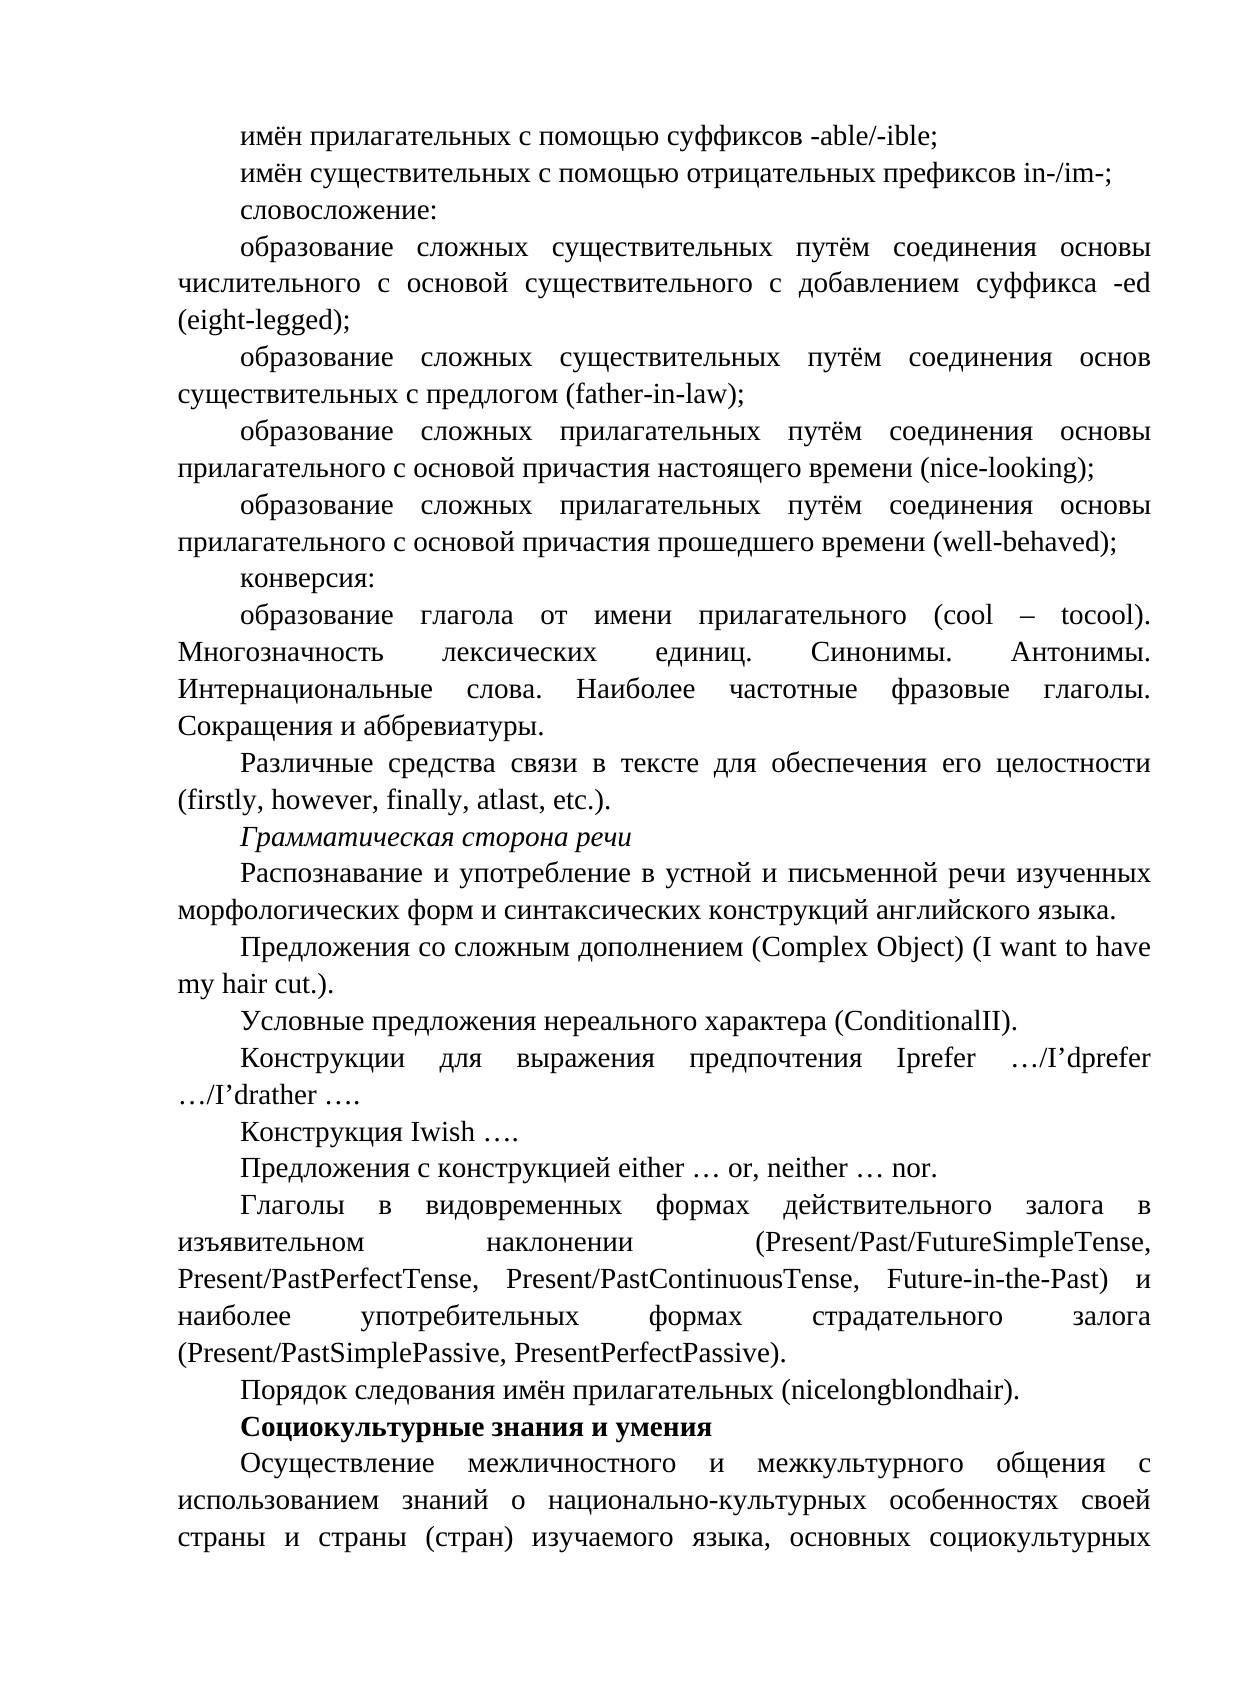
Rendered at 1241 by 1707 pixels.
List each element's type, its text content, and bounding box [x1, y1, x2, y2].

text Предложения с конструкцией either … or, neither … nor. [177, 1151, 1152, 1184]
text словосложение: [177, 192, 1152, 225]
text Предложения со сложным дополнением (Complex Object) (I want to have my hair cut.). [177, 929, 1152, 1000]
text имён прилагательных с помощью суффиксов -able/-ible; [177, 118, 1152, 152]
text Различные средства связи в тексте для обеспечения его целостности (firstly, however, finally, atlast, etc.). [177, 745, 1152, 815]
text образование глагола от имени прилагательного (cool – tocool). Многозначность лексических единиц. Синонимы. Антонимы. Интернациональные слова. Наиболее частотные фразовые глаголы. Сокращения и аббревиатуры. [177, 597, 1152, 742]
text Конструкция Iwish …. [177, 1114, 1152, 1147]
text образование сложных существительных путём соединения основы числительного с основой существительного с добавлением суффикса -ed (eight-legged); [177, 229, 1152, 336]
text Распознавание и употребление в устной и письменной речи изученных морфологических форм и синтаксических конструкций английского языка. [177, 856, 1152, 926]
text Условные предложения нереального характера (ConditionalII). [177, 1003, 1152, 1037]
text Грамматическая сторона речи [177, 819, 1152, 852]
text имён существительных с помощью отрицательных префиксов in-/im-; [177, 155, 1152, 188]
text Конструкции для выражения предпочтения Iprefer …/I’dprefer …/I’drather …. [177, 1040, 1152, 1110]
text образование сложных прилагательных путём соединения основы прилагательного с основой причастия настоящего времени (nice-looking); [177, 413, 1152, 483]
text образование сложных существительных путём соединения основ существительных с предлогом (father-in-law); [177, 339, 1152, 410]
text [177, 1446, 1152, 1553]
text конверсия: [177, 561, 1152, 594]
text Глаголы в видовременных формах действительного залога в изъявительном наклонении (Present/Past/FutureSimpleTense, Present/PastPerfectTense, Present/PastContinuousTense, Future-in-the-Past) и наиболее употребительных формах страдательного залога (Present/PastSimplePassive, PresentPerfectPassive). [177, 1187, 1152, 1368]
text Социокультурные знания и умения [177, 1409, 1152, 1442]
text Порядок следования имён прилагательных (nicelongblondhair). [177, 1372, 1152, 1405]
text образование сложных прилагательных путём соединения основы прилагательного с основой причастия прошедшего времени (well-behaved); [177, 487, 1152, 557]
